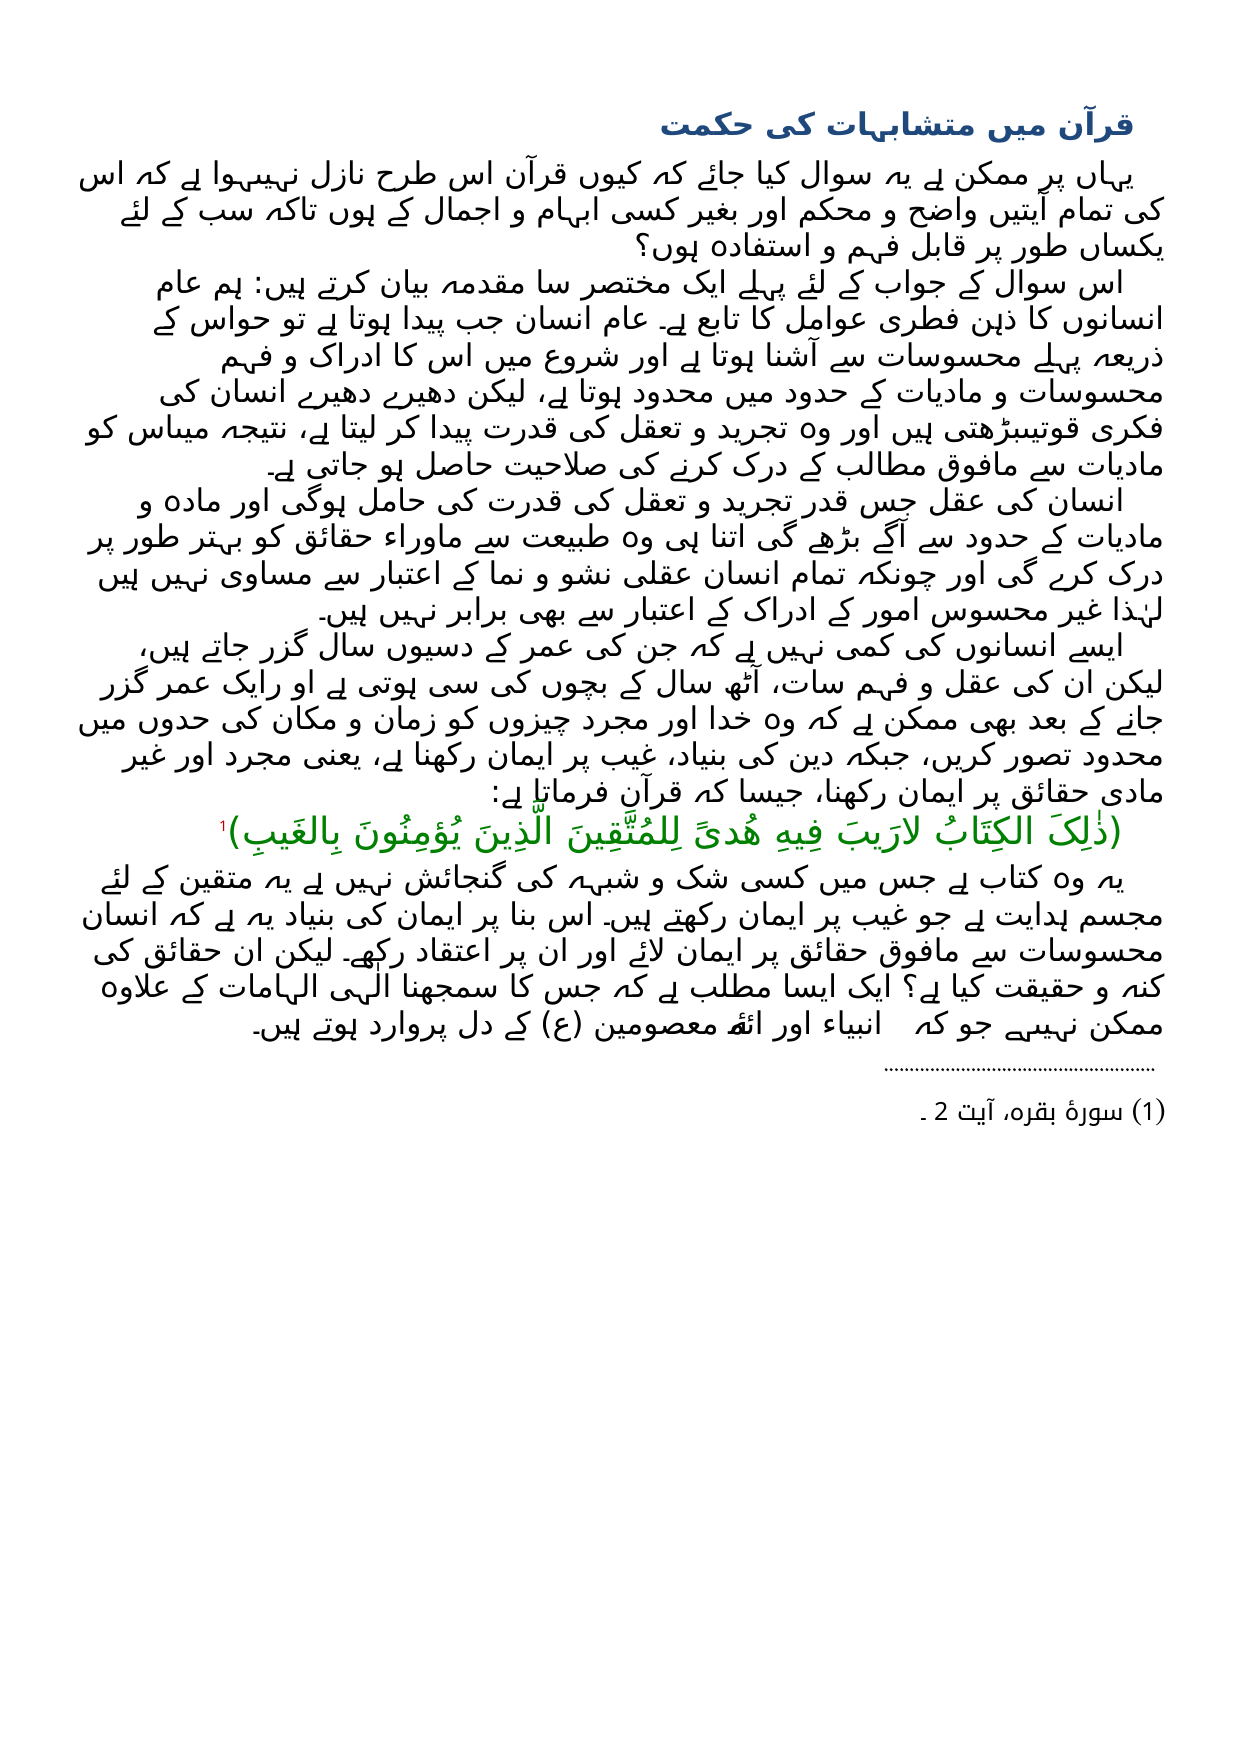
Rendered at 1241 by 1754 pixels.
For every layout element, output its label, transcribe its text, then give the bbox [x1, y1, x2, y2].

text انسان کی عقل جس قدر تجرید و تعقل کی قدرت کی حامل ہوگی اور مادہ و مادیات کے حدود سے آگے بڑھے گی اتنا ہی وہ طبیعت سے ماوراء حقائق کو بہتر طور پر درک کرے گی اور چونکہ تمام انسان عقلی نشو و نما کے اعتبار سے مساوی نہیں ہیں لہٰذا غیر محسوس امور کے ادراک کے اعتبار سے بھی برابر نہیں ہیں۔ [75, 482, 1165, 628]
subtitle قرآن میں متشابہات کی حکمت [75, 106, 1165, 143]
text یہاں پر ممکن ہے یہ سوال کیا جائے کہ کیوں قرآن اس طرح نازل نہیںہوا ہے کہ اس کی تمام آیتیں واضح و محکم اور بغیر کسی ابہام و اجمال کے ہوں تاکہ سب کے لئے یکساں طور پر قابل فہم و استفادہ ہوں؟ [75, 155, 1165, 264]
text یہ وہ کتاب ہے جس میں کسی شک و شبہہ کی گنجائش نہیں ہے یہ متقین کے لئے مجسم ہدایت ہے جو غیب پر ایمان رکھتے ہیں۔ اس بنا پر ایمان کی بنیاد یہ ہے کہ انسان محسوسات سے مافوق حقائق پر ایمان لائے اور ان پر اعتقاد رکھے۔ لیکن ان حقائق کی کنہ و حقیقت کیا ہے؟ ایک ایسا مطلب ہے کہ جس کا سمجھنا الٰہی الہامات کے علاوہ ممکن نہیںہے جو کہ انبیاء اور ائمۂ معصومین (ع) کے دل پروارد ہوتے ہیں۔ [75, 859, 1165, 1041]
text (1) سورۂ بقرہ، آیت 2 ۔ [75, 1089, 1165, 1136]
text ..................................................... [75, 1041, 1165, 1089]
text اس سوال کے جواب کے لئے پہلے ایک مختصر سا مقدمہ بیان کرتے ہیں: ہم عام انسانوں کا ذہن فطری عوامل کا تابع ہے۔ عام انسان جب پیدا ہوتا ہے تو حواس کے ذریعہ پہلے محسوسات سے آشنا ہوتا ہے اور شروع میں اس کا ادراک و فہم محسوسات و مادیات کے حدود میں محدود ہوتا ہے، لیکن دھیرے دھیرے انسان کی فکری قوتیںبڑھتی ہیں اور وہ تجرید و تعقل کی قدرت پیدا کر لیتا ہے، نتیجہ میںاس کو مادیات سے مافوق مطالب کے درک کرنے کی صلاحیت حاصل ہو جاتی ہے۔ [75, 264, 1165, 482]
text ایسے انسانوں کی کمی نہیں ہے کہ جن کی عمر کے دسیوں سال گزر جاتے ہیں، لیکن ان کی عقل و فہم سات، آٹھ سال کے بچوں کی سی ہوتی ہے او رایک عمر گزر جانے کے بعد بھی ممکن ہے کہ وہ خدا اور مجرد چیزوں کو زمان و مکان کی حدوں میں محدود تصور کریں، جبکہ دین کی بنیاد، غیب پر ایمان رکھنا ہے، یعنی مجرد اور غیر مادی حقائق پر ایمان رکھنا، جیسا کہ قرآن فرماتا ہے: [75, 628, 1165, 809]
text (ذٰلِکَ الکِتَابُ لارَیبَ فِیهِ هُدیً لِلمُتَّقِینَ الَّذِینَ یُؤمِنُونَ بِالغَیبِ)1 [75, 809, 1165, 859]
